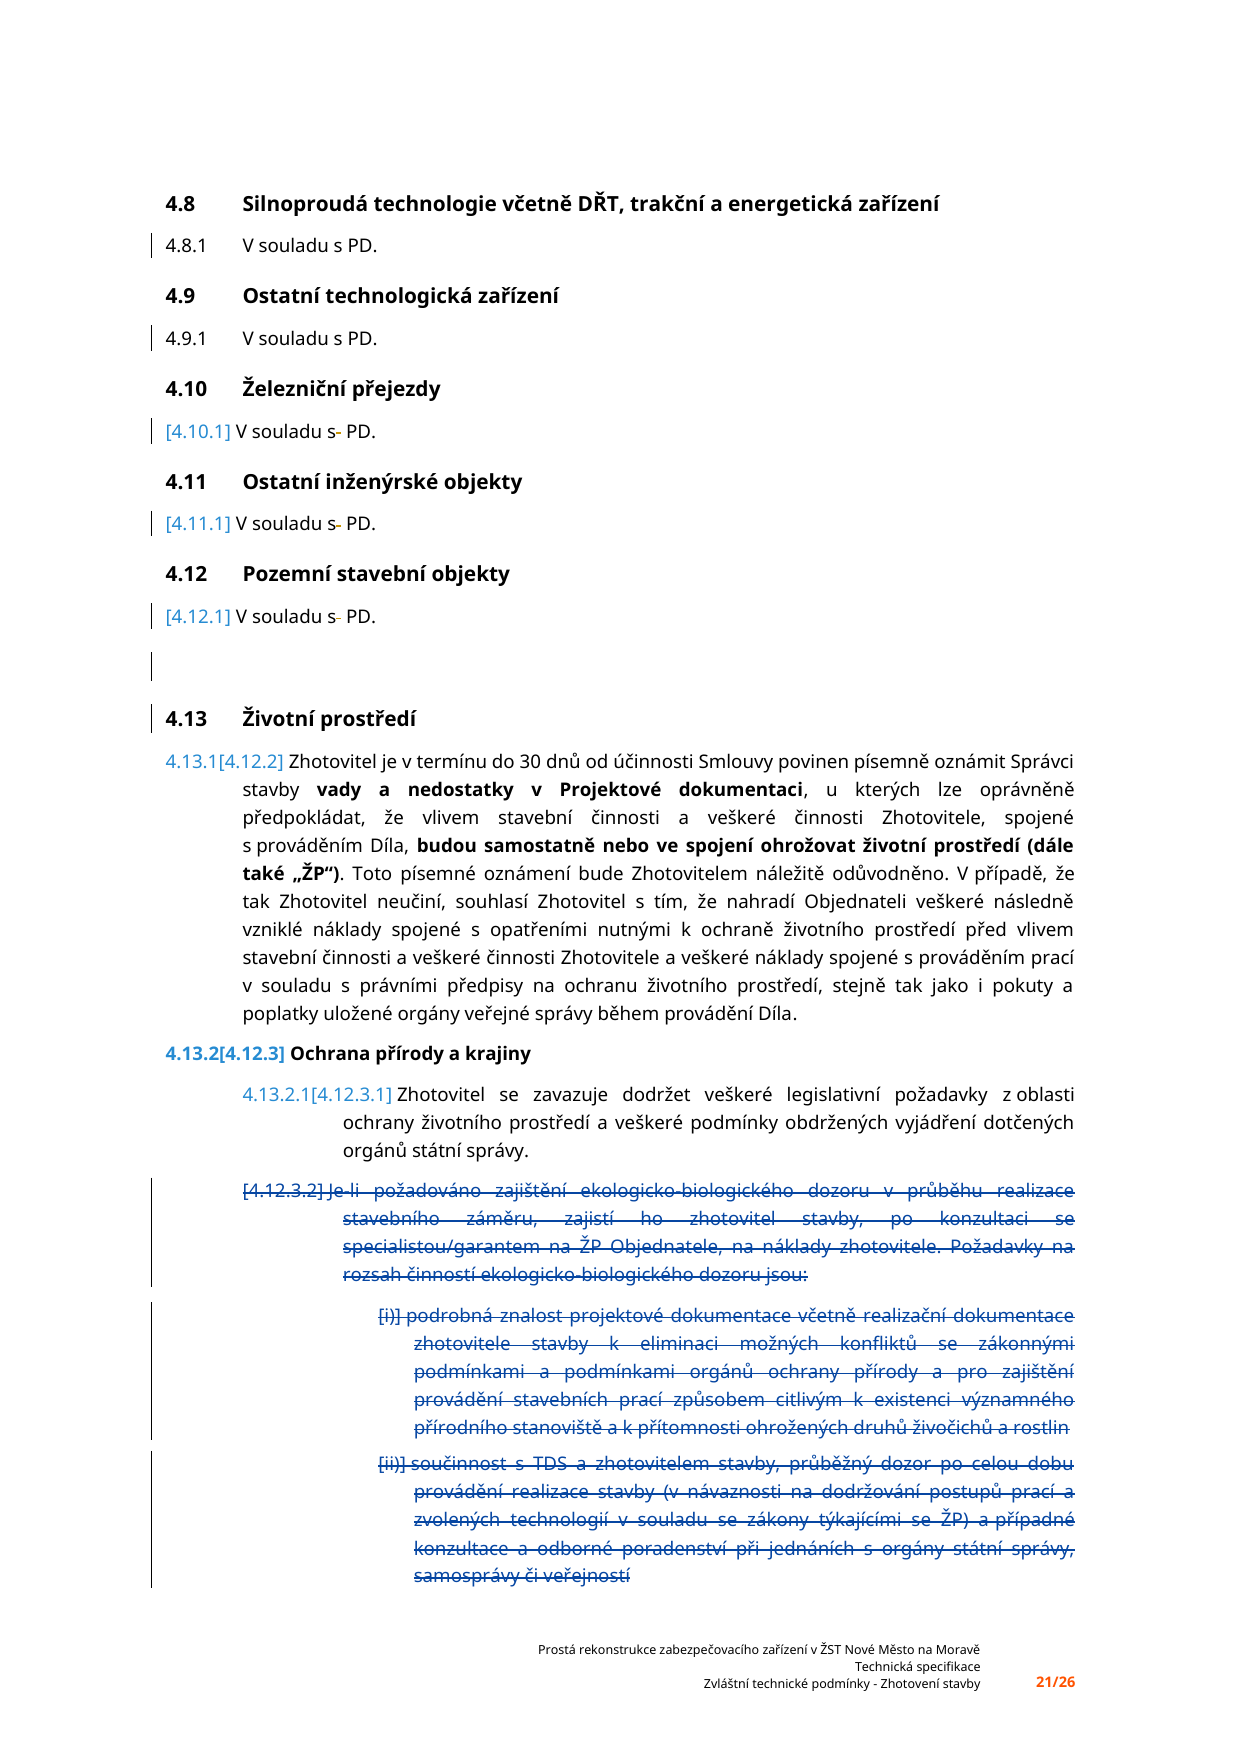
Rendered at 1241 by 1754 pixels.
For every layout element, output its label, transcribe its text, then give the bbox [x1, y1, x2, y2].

text Ostatní inženýrské objekty [165, 467, 1075, 495]
text V souladu s PD. [165, 511, 1075, 536]
text Silnoproudá technologie včetně DŘT, trakční a energetická zařízení [165, 189, 1075, 217]
text Železniční přejezdy [165, 374, 1075, 403]
text V souladu s PD. [165, 233, 1075, 258]
text Zhotovitel je v termínu do 30 dnů od účinnosti Smlouvy povinen písemně oznámit Správci stavby vady a nedostatky v Projektové dokumentaci, u kterých lze oprávněně předpokládat, že vlivem stavební činnosti a veškeré činnosti Zhotovitele, spojené s prováděním Díla, budou samostatně nebo ve spojení ohrožovat životní prostředí (dále také „ŽP“). Toto písemné oznámení bude Zhotovitelem náležitě odůvodněno. V případě, že tak Zhotovitel neučiní, souhlasí Zhotovitel s tím, že nahradí Objednateli veškeré následně vzniklé náklady spojené s opatřeními nutnými k ochraně životního prostředí před vlivem stavební činnosti a veškeré činnosti Zhotovitele a veškeré náklady spojené s prováděním prací v souladu s právními předpisy na ochranu životního prostředí, stejně tak jako i pokuty a poplatky uložené orgány veřejné správy během provádění Díla. [165, 748, 1075, 1026]
text Ostatní technologická zařízení [165, 282, 1075, 310]
text Pozemní stavební objekty [165, 559, 1075, 588]
text V souladu s PD. [165, 418, 1075, 443]
text Zhotovitel se zavazuje dodržet veškeré legislativní požadavky z oblasti ochrany životního prostředí a veškeré podmínky obdržených vyjádření dotčených orgánů státní správy. [242, 1081, 1075, 1163]
text Životní prostředí [165, 704, 1075, 733]
text V souladu s PD. [165, 603, 1075, 629]
text Ochrana přírody a krajiny [165, 1041, 1075, 1066]
text V souladu s PD. [165, 325, 1075, 351]
